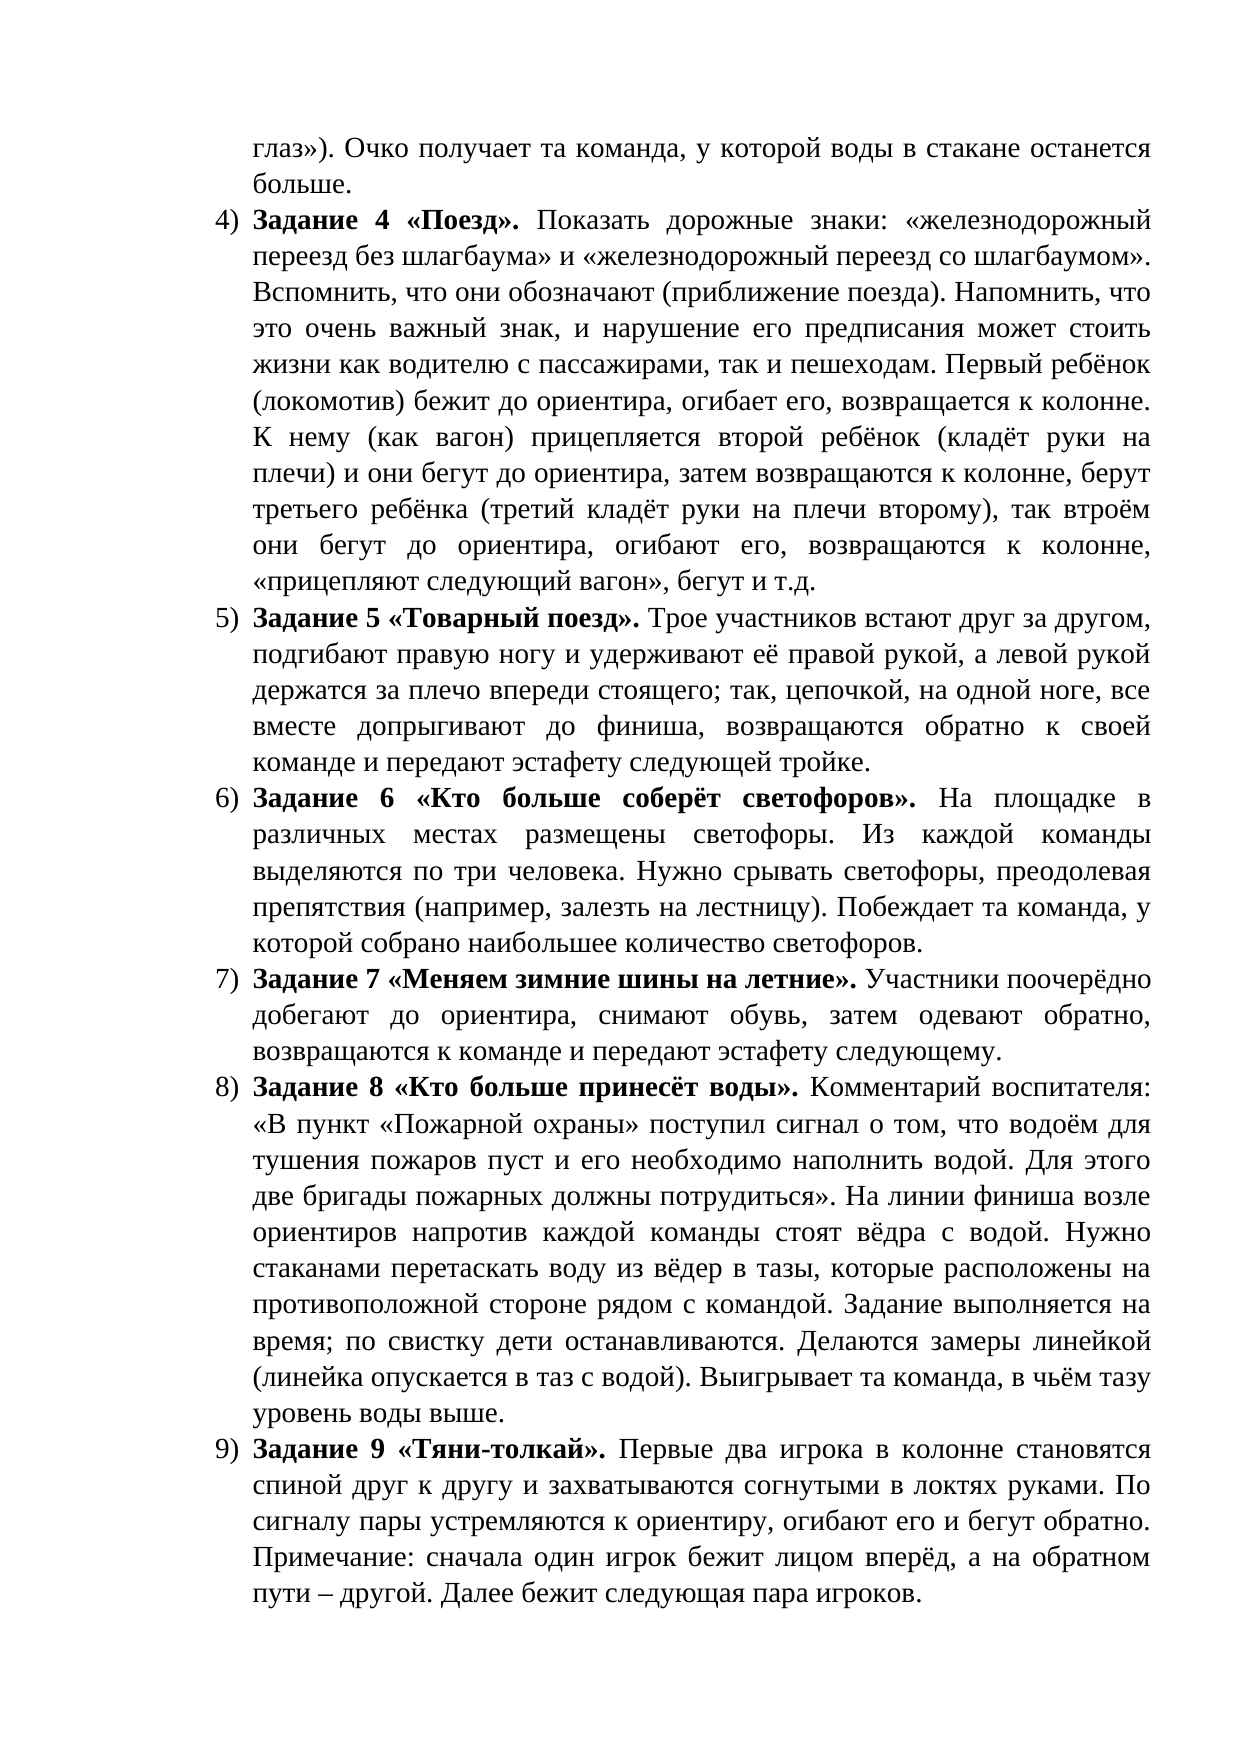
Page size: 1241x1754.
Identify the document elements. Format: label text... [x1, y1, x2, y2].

list Задание 7 «Меняем зимние шины на летние». Участники поочерёдно добегают до ориентира, снимают обувь, затем одевают обратно, возвращаются к команде и передают эстафету следующему. [215, 961, 1152, 1067]
list Задание 4 «Поезд». Показать дорожные знаки: «железнодорожный переезд без шлагбаума» и «железнодорожный переезд со шлагбаумом». Вспомнить, что они обозначают (приближение поезда). Напомнить, что это очень важный знак, и нарушение его предписания может стоить жизни как водителю с пассажирами, так и пешеходам. Первый ребёнок (локомотив) бежит до ориентира, огибает его, возвращается к колонне. К нему (как вагон) прицепляется второй ребёнок (кладёт руки на плечи) и они бегут до ориентира, затем возвращаются к колонне, берут третьего ребёнка (третий кладёт руки на плечи второму), так втроём они бегут до ориентира, огибают его, возвращаются к колонне, «прицепляют следующий вагон», бегут и т.д. [215, 202, 1152, 597]
list Задание 5 «Товарный поезд». Трое участников встают друг за другом, подгибают правую ногу и удерживают её правой рукой, а левой рукой держатся за плечо впереди стоящего; так, цепочкой, на одной ноге, все вместе допрыгивают до финиша, возвращаются обратно к своей команде и передают эстафету следующей тройке. [215, 600, 1152, 778]
list Задание 6 «Кто больше соберёт светофоров». На площадке в различных местах размещены светофоры. Из каждой команды выделяются по три человека. Нужно срывать светофоры, преодолевая препятствия (например, залезть на лестницу). Побеждает та команда, у которой собрано наибольшее количество светофоров. [215, 780, 1152, 958]
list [252, 130, 1152, 199]
list Задание 8 «Кто больше принесёт воды». Комментарий воспитателя: «В пункт «Пожарной охраны» поступил сигнал о том, что водоём для тушения пожаров пуст и его необходимо наполнить водой. Для этого две бригады пожарных должны потрудиться». На линии финиша возле ориентиров напротив каждой команды стоят вёдра с водой. Нужно стаканами перетаскать воду из вёдер в тазы, которые расположены на противоположной стороне рядом с командой. Задание выполняется на время; по свистку дети останавливаются. Делаются замеры линейкой (линейка опускается в таз с водой). Выигрывает та команда, в чьём тазу уровень воды выше. [215, 1069, 1152, 1428]
list Задание 9 «Тяни-толкай». Первые два игрока в колонне становятся спиной друг к другу и захватываются согнутыми в локтях руками. По сигналу пары устремляются к ориентиру, огибают его и бегут обратно. Примечание: сначала один игрок бежит лицом вперёд, а на обратном пути – другой. Далее бежит следующая пара игроков. [215, 1431, 1152, 1609]
